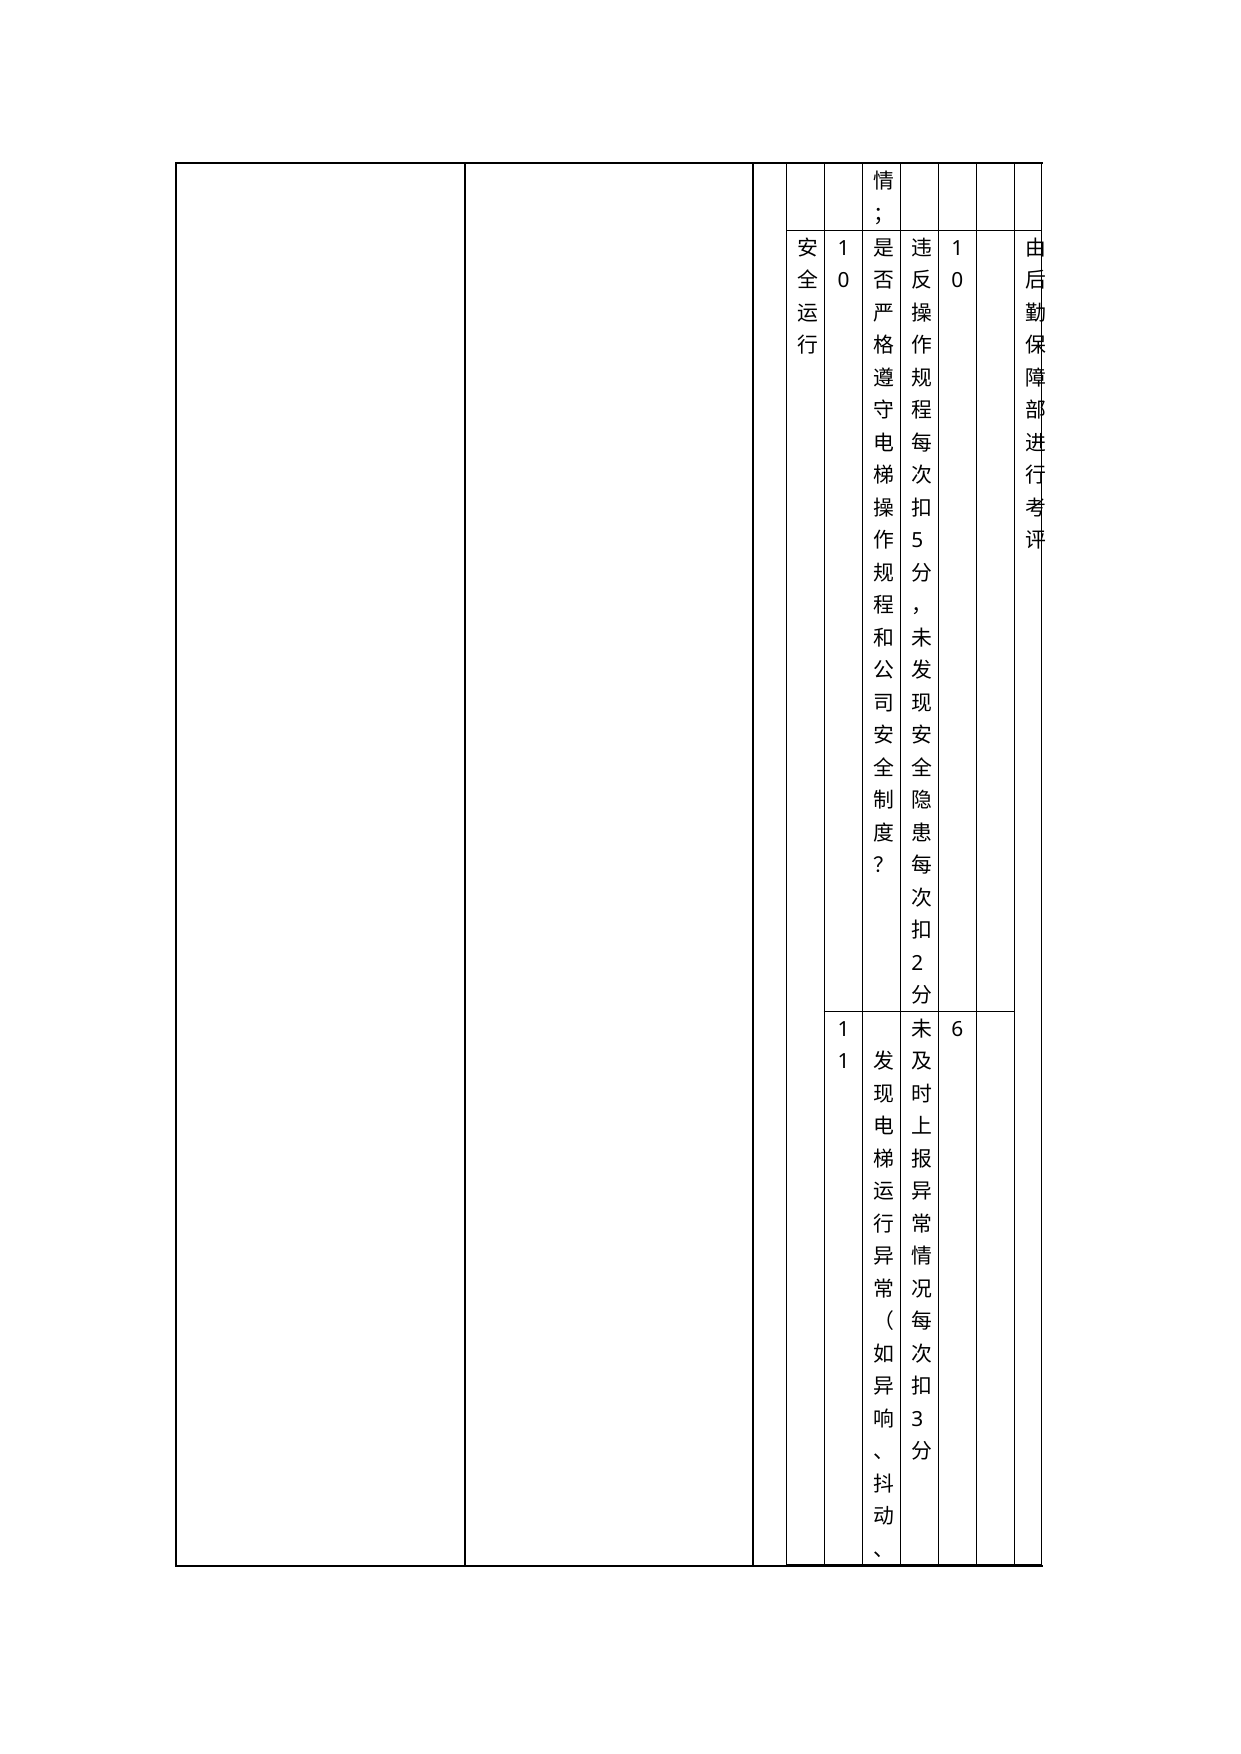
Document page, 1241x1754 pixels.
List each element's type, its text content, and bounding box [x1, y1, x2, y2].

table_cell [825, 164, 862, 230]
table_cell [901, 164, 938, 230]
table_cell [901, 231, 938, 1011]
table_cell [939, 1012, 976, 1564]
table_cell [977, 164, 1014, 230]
table_cell [466, 164, 752, 1565]
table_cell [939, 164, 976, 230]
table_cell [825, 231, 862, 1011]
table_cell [787, 231, 824, 1564]
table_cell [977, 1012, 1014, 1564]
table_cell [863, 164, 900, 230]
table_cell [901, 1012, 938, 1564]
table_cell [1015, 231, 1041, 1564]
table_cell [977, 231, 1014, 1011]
table_cell 1 [177, 164, 464, 1565]
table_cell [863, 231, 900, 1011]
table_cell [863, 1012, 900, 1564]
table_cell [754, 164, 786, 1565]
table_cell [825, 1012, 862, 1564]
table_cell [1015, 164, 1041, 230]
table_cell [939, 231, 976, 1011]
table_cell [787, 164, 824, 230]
